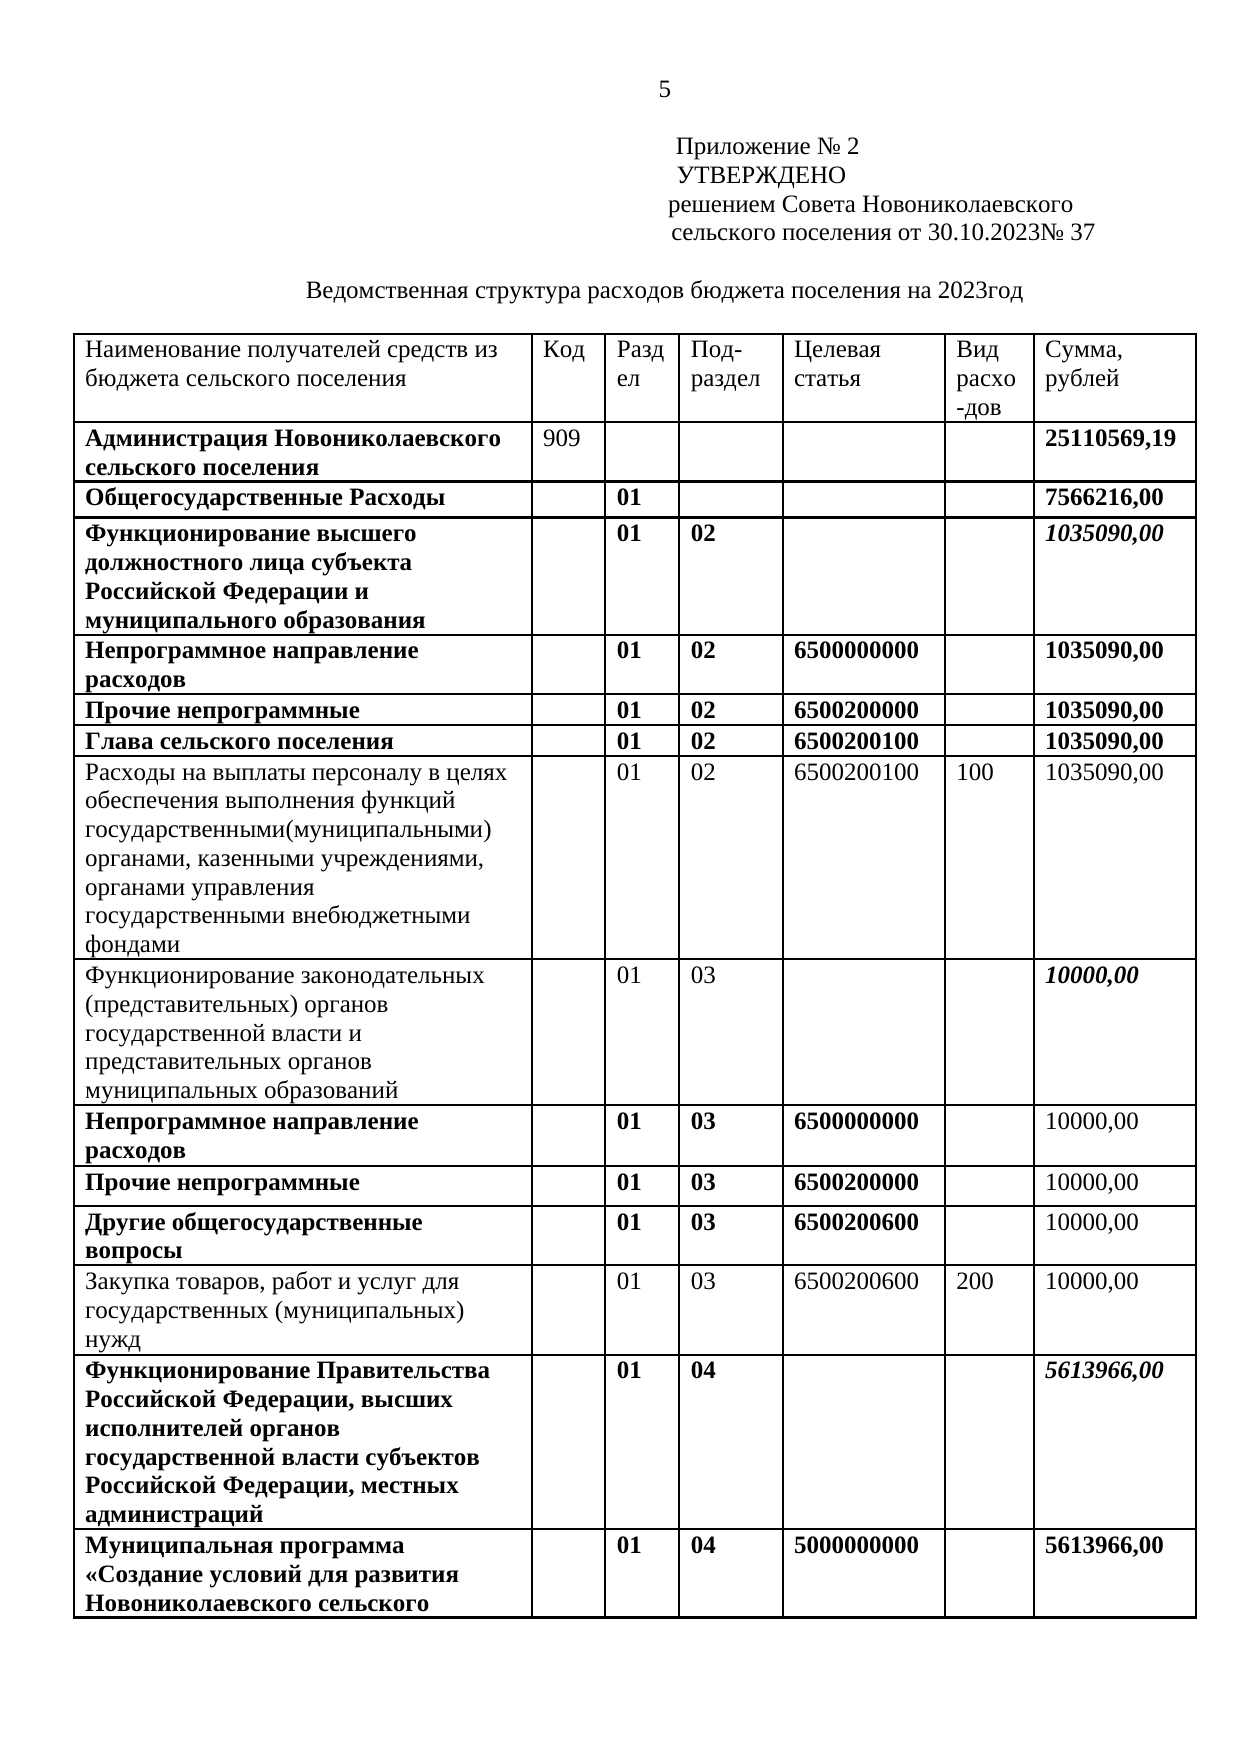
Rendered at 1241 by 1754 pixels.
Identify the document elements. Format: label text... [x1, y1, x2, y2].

table_header Код [533, 335, 604, 421]
table_cell [533, 1266, 604, 1353]
table_cell [784, 960, 944, 1104]
table_cell [946, 636, 1033, 693]
table_cell [946, 1530, 1033, 1616]
table_cell [784, 483, 944, 516]
table_cell 01 [606, 726, 678, 755]
table_cell 01 [606, 1530, 678, 1616]
table_cell 1035090,00 [1035, 695, 1195, 724]
table_cell 6500000000 [784, 1106, 944, 1165]
table_cell [946, 695, 1033, 724]
table_cell 25110569,19 [1035, 423, 1195, 480]
table_cell 1035090,00 [1035, 636, 1195, 693]
table_cell 6500200600 [784, 1266, 944, 1353]
table_cell 01 [606, 1106, 678, 1165]
table_header Под-раздел [680, 335, 782, 421]
table_cell 03 [680, 960, 782, 1104]
table_cell 6500000000 [784, 636, 944, 693]
table_cell 6500200000 [784, 695, 944, 724]
table_cell 6500200000 [784, 1167, 944, 1205]
table_cell [533, 519, 604, 633]
table_cell 1035090,00 [1035, 757, 1195, 958]
table_cell 01 [606, 1356, 678, 1528]
table_cell Непрограммное направление расходов [75, 1106, 531, 1165]
table_cell [946, 1167, 1033, 1205]
table_cell Функционирование законодательных (представительных) органов государственной власти и представительных органов муниципальных образований [75, 960, 531, 1104]
table_cell [680, 483, 782, 516]
table_cell 10000,00 [1035, 1106, 1195, 1165]
table_cell 6500200600 [784, 1207, 944, 1264]
table_cell 01 [606, 519, 678, 633]
table_header Наименование получателей средств из бюджета сельского поселения [75, 335, 531, 421]
table_cell Другие общегосударственные вопросы [75, 1207, 531, 1264]
table_cell [533, 636, 604, 693]
table_cell [606, 423, 678, 480]
table_cell 03 [680, 1266, 782, 1353]
table_cell Прочие непрограммные [75, 1167, 531, 1205]
table_header Сумма, рублей [1035, 335, 1195, 421]
table_cell [784, 423, 944, 480]
table_cell 02 [680, 519, 782, 633]
table_cell 6500200100 [784, 726, 944, 755]
table_cell [533, 1207, 604, 1264]
table_cell 200 [946, 1266, 1033, 1353]
table_cell 01 [606, 1266, 678, 1353]
text сельского поселения от 30.10.2023№ 37 [177, 217, 1152, 246]
table_cell 02 [680, 695, 782, 724]
table_cell 10000,00 [1035, 1167, 1195, 1205]
table_cell [946, 1356, 1033, 1528]
table_cell 03 [680, 1106, 782, 1165]
table_cell 04 [680, 1356, 782, 1528]
table_cell 01 [606, 695, 678, 724]
table_cell 5000000000 [784, 1530, 944, 1616]
table_cell 10000,00 [1035, 1266, 1195, 1353]
table_cell 100 [946, 757, 1033, 958]
text Приложение № 2 [177, 131, 1152, 160]
table_cell [533, 960, 604, 1104]
table_cell 03 [680, 1167, 782, 1205]
table_cell [946, 1207, 1033, 1264]
table_cell Глава сельского поселения [75, 726, 531, 755]
table_cell 1035090,00 [1035, 519, 1195, 633]
table_cell [533, 1106, 604, 1165]
table_cell Общегосударственные Расходы [75, 483, 531, 516]
table_header Целевая статья [784, 335, 944, 421]
table_cell [533, 483, 604, 516]
table_cell 03 [680, 1207, 782, 1264]
table_cell Прочие непрограммные [75, 695, 531, 724]
table_cell [946, 519, 1033, 633]
table_cell Функционирование высшего должностного лица субъекта Российской Федерации и муниципального образования [75, 519, 531, 633]
text решением Совета Новониколаевского [177, 189, 1152, 217]
table_cell [533, 1530, 604, 1616]
table_cell 01 [606, 1167, 678, 1205]
table_cell 5613966,00 [1035, 1530, 1195, 1616]
table_cell [946, 423, 1033, 480]
table_cell 04 [680, 1530, 782, 1616]
table_cell 02 [680, 757, 782, 958]
table_cell [946, 483, 1033, 516]
table_cell Расходы на выплаты персоналу в целях обеспечения выполнения функций государственными(муниципальными) органами, казенными учреждениями, органами управления государственными внебюджетными фондами [75, 757, 531, 958]
table_cell Непрограммное направление расходов [75, 636, 531, 693]
table_cell 10000,00 [1035, 1207, 1195, 1264]
table_cell 10000,00 [1035, 960, 1195, 1104]
table_cell 7566216,00 [1035, 483, 1195, 516]
table_cell 909 [533, 423, 604, 480]
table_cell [75, 1530, 531, 1616]
table_cell 6500200100 [784, 757, 944, 958]
table_cell Закупка товаров, работ и услуг для государственных (муниципальных) нужд [75, 1266, 531, 1353]
table_cell [533, 1167, 604, 1205]
text УТВЕРЖДЕНО [177, 160, 1152, 189]
table_cell 01 [606, 1207, 678, 1264]
table_cell [946, 726, 1033, 755]
table_cell Администрация Новониколаевского сельского поселения [75, 423, 531, 480]
table_cell 01 [606, 960, 678, 1104]
table_cell [533, 1356, 604, 1528]
text Ведомственная структура расходов бюджета поселения на 2023год [177, 275, 1152, 304]
table_cell 01 [606, 636, 678, 693]
table_cell [533, 757, 604, 958]
table_cell 5613966,00 [1035, 1356, 1195, 1528]
table_cell [946, 960, 1033, 1104]
table_cell [533, 695, 604, 724]
table_cell 1035090,00 [1035, 726, 1195, 755]
table_cell 02 [680, 636, 782, 693]
table_header Раздел [606, 335, 678, 421]
table_cell [533, 726, 604, 755]
table_cell [784, 519, 944, 633]
table_cell 01 [606, 483, 678, 516]
table_header Вид расхо-дов [946, 335, 1033, 421]
table_cell [946, 1106, 1033, 1165]
table_cell 01 [606, 757, 678, 958]
table_cell 02 [680, 726, 782, 755]
table_cell Функционирование Правительства Российской Федерации, высших исполнителей органов государственной власти субъектов Российской Федерации, местных администраций [75, 1356, 531, 1528]
table_cell [680, 423, 782, 480]
table_cell [784, 1356, 944, 1528]
